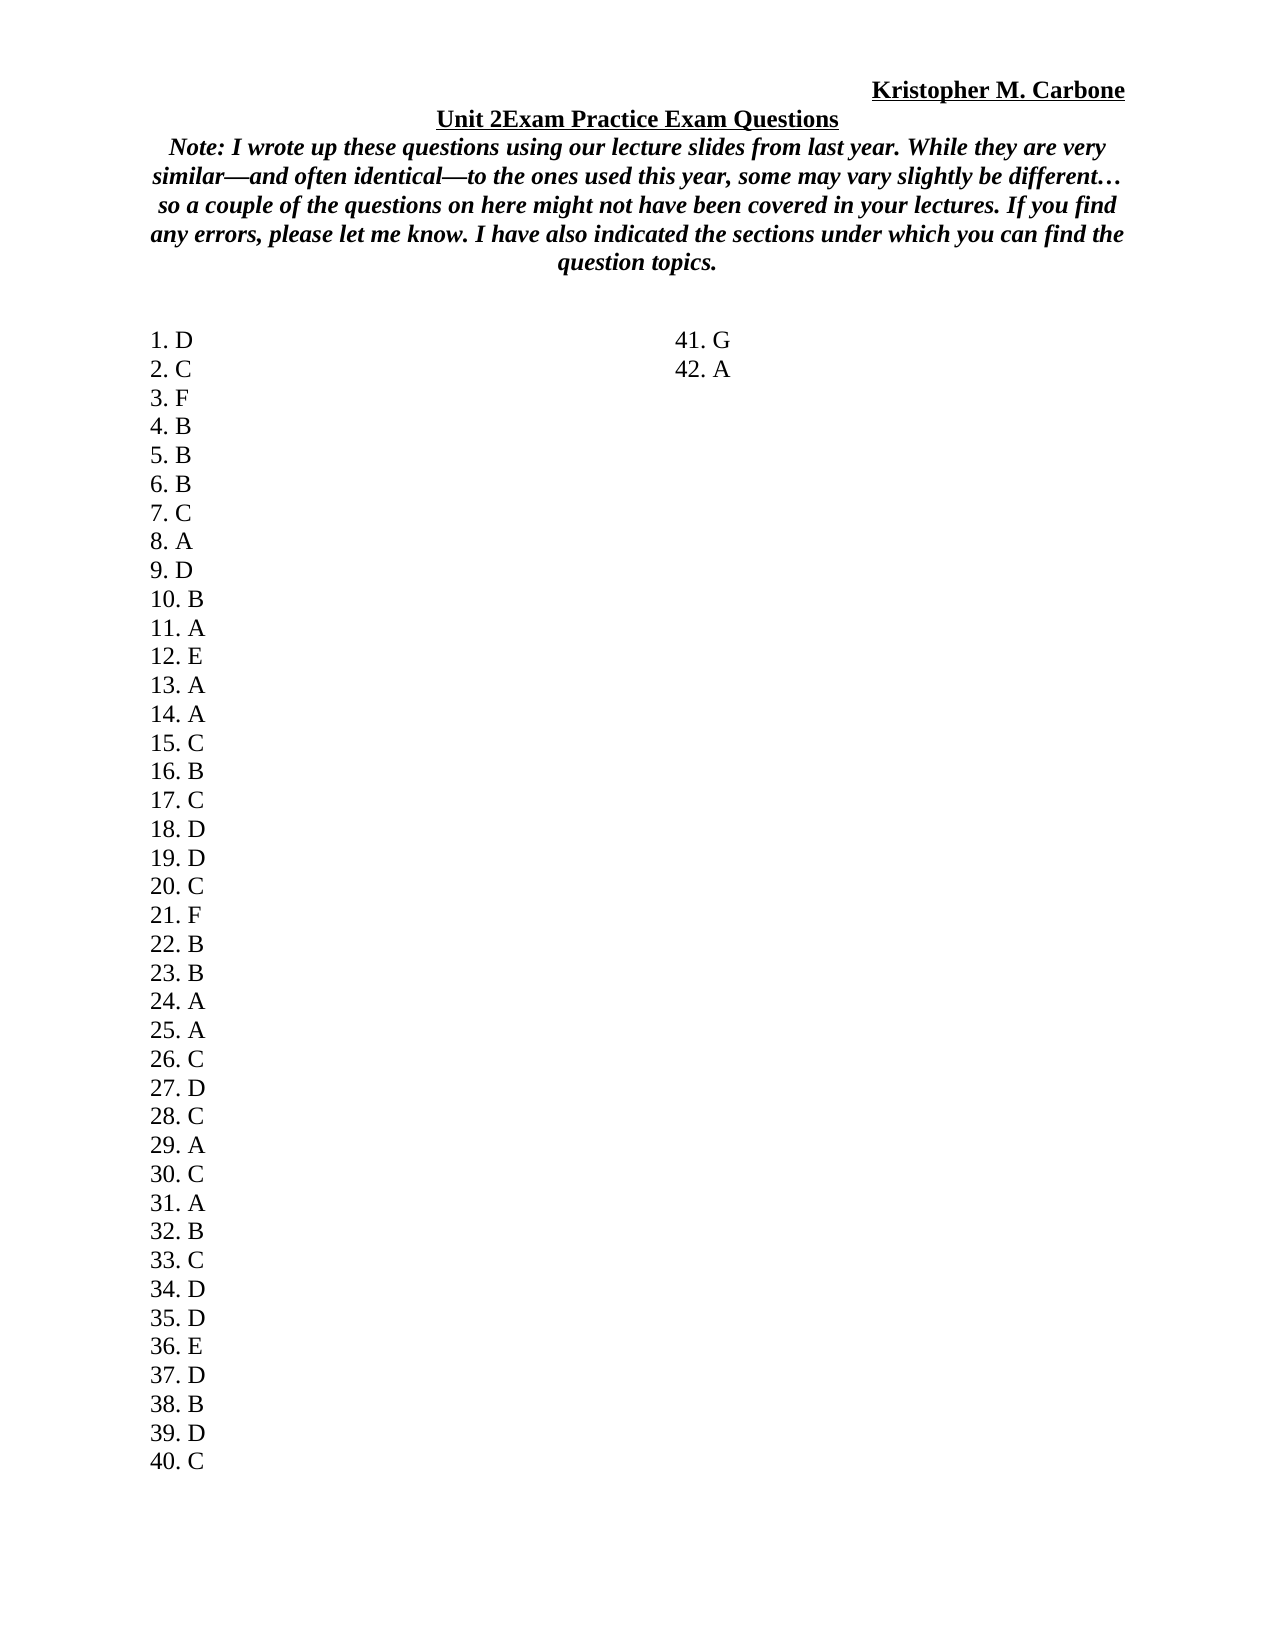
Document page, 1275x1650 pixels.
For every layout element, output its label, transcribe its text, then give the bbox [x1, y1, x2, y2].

text 38. B [150, 1389, 600, 1418]
text 28. C [150, 1101, 600, 1130]
text 13. A [150, 670, 600, 699]
text 19. D [150, 843, 600, 871]
text 35. D [150, 1303, 600, 1331]
text 6. B [150, 469, 600, 498]
text 25. A [150, 1015, 600, 1044]
text 26. C [150, 1044, 600, 1073]
text 17. C [150, 785, 600, 814]
text 4. B [150, 411, 600, 440]
text 39. D [150, 1418, 600, 1446]
text 21. F [150, 900, 600, 929]
text 14. A [150, 699, 600, 728]
text 3. F [150, 383, 600, 411]
text 33. C [150, 1245, 600, 1274]
text 31. A [150, 1188, 600, 1216]
text 32. B [150, 1216, 600, 1245]
text 16. B [150, 756, 600, 785]
text 15. C [150, 728, 600, 756]
text 1. D [150, 325, 600, 354]
text 22. B [150, 929, 600, 958]
text 11. A [150, 613, 600, 641]
text 41. G [675, 325, 1125, 354]
text 20. C [150, 871, 600, 900]
text 29. A [150, 1130, 600, 1159]
text 27. D [150, 1073, 600, 1101]
text 2. C [150, 354, 600, 383]
text 24. A [150, 986, 600, 1015]
text 10. B [150, 584, 600, 613]
text 40. C [150, 1446, 600, 1475]
text 9. D [150, 555, 600, 584]
text 12. E [150, 641, 600, 670]
text 8. A [150, 526, 600, 555]
text 23. B [150, 958, 600, 986]
text 30. C [150, 1159, 600, 1188]
text 37. D [150, 1360, 600, 1389]
text 7. C [150, 498, 600, 526]
text 36. E [150, 1331, 600, 1360]
text 18. D [150, 814, 600, 843]
text 5. B [150, 440, 600, 469]
text 34. D [150, 1274, 600, 1303]
text 42. A [675, 354, 1125, 383]
